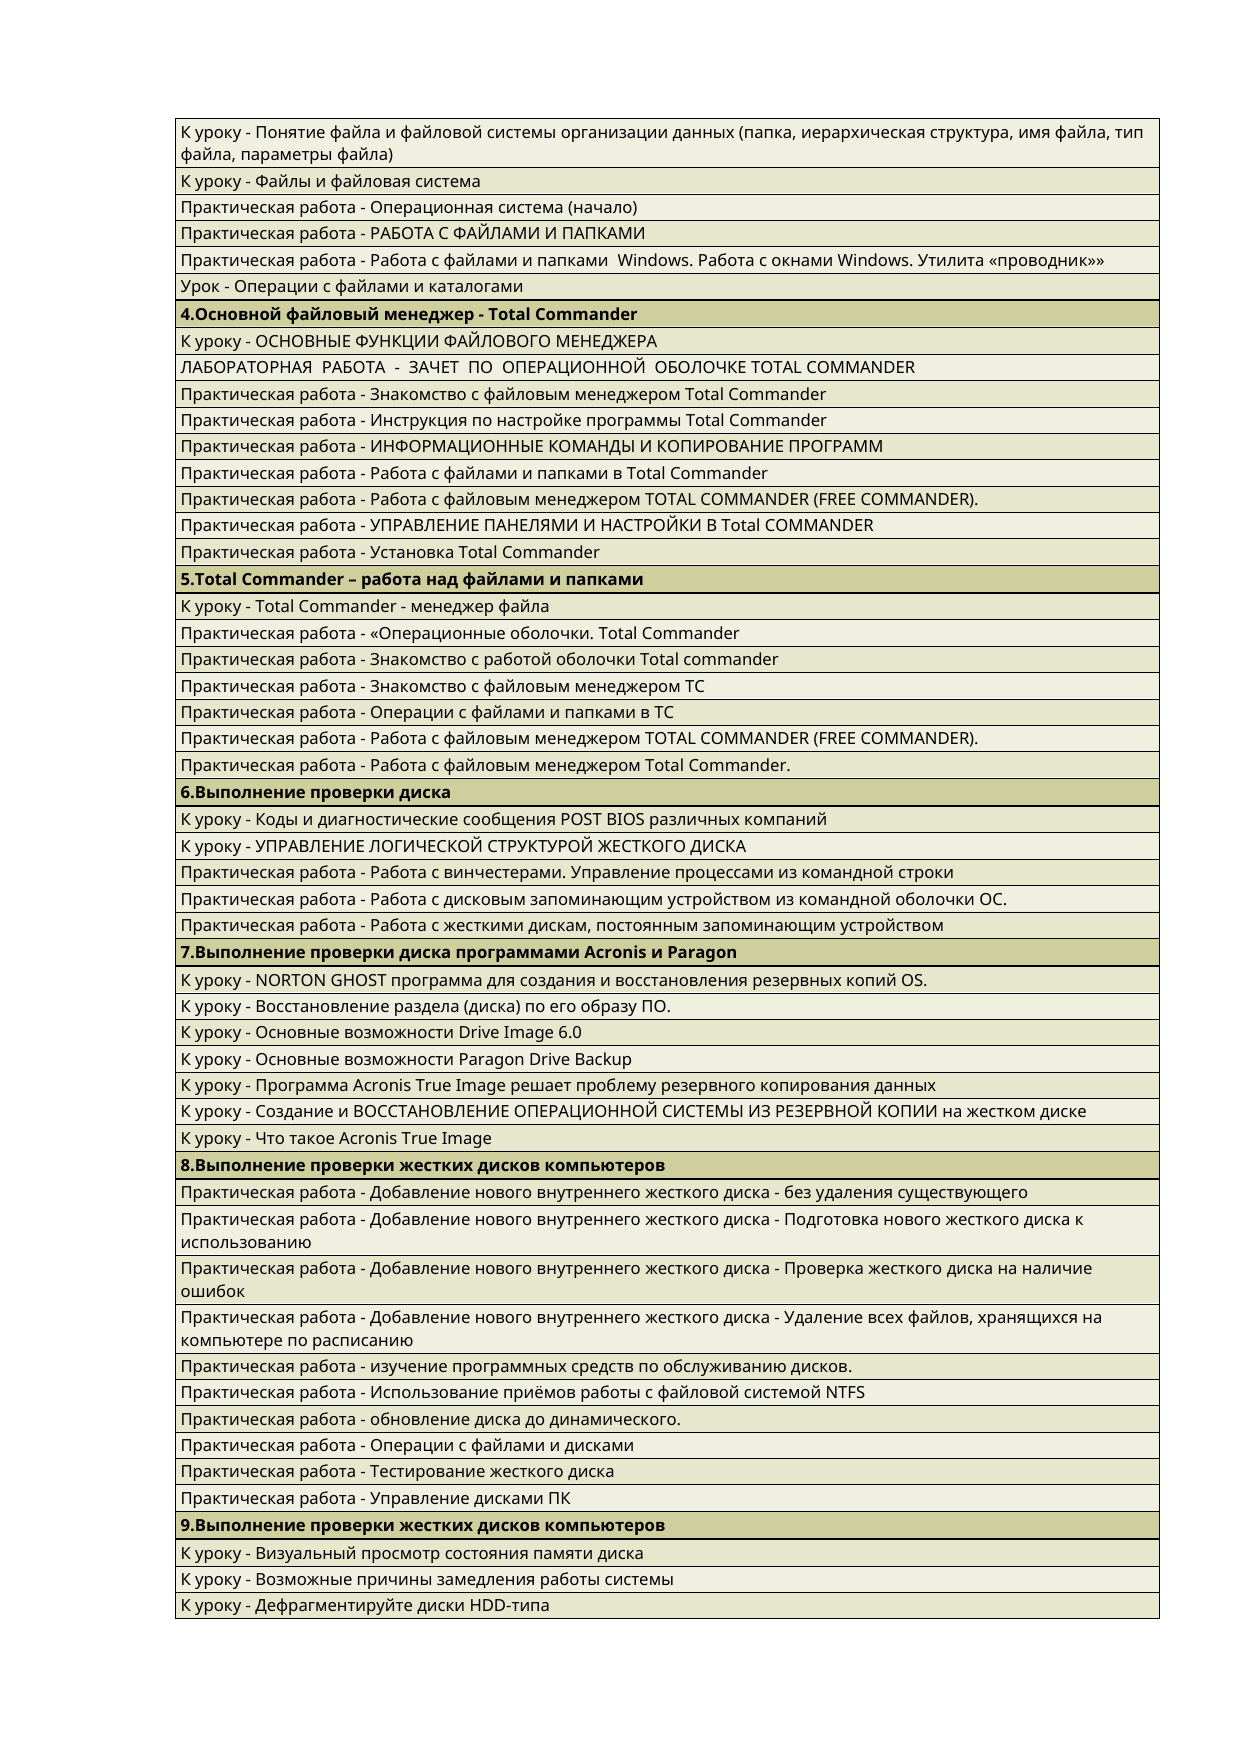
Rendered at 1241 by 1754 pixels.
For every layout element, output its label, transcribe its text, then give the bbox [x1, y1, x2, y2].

table_cell Практическая работа - изучение программных средств по обслуживанию дисков. [176, 1354, 1159, 1379]
table_cell Практическая работа - Знакомство с файловым менеджером TC [176, 673, 1159, 698]
table_cell К уроку - Программа Acronis True Image решает проблему резервного копирования данных [176, 1073, 1159, 1098]
table_cell К уроку - Основные возможности Drive Image 6.0 [176, 1020, 1159, 1045]
table_cell Практическая работа - Знакомство с файловым менеджером Total Commander [176, 381, 1159, 406]
table_cell 9.Выполнение проверки жестких дисков компьютеров [176, 1512, 1159, 1538]
table_cell Практическая работа - Работа с файловым менеджером TOTAL COMMANDER (FREE COMMANDER). [176, 726, 1159, 751]
table_cell К уроку - Понятие файла и файловой системы организации данных (папка, иерархическая структура, имя файла, тип файла, параметры файла) [176, 119, 1159, 167]
table_cell К уроку - Файлы и файловая система [176, 168, 1159, 193]
table_cell Практическая работа - Работа с жесткими дискам, постоянным запоминающим устройством [176, 913, 1159, 938]
table_cell 6.Выполнение проверки диска [176, 779, 1159, 805]
table_cell К уроку - Что такое Acronis True Image [176, 1125, 1159, 1151]
table_cell Практическая работа - Инструкция по настройке программы Total Commander [176, 408, 1159, 433]
table_cell К уроку - Восстановление раздела (диска) по его образу ПО. [176, 994, 1159, 1019]
table_cell К уроку - Total Commander - менеджер файла [176, 594, 1159, 619]
table_cell Практическая работа - Операции с файлами и дисками [176, 1433, 1159, 1458]
table_cell 8.Выполнение проверки жестких дисков компьютеров [176, 1152, 1159, 1178]
table_cell 7.Выполнение проверки диска программами Acronis и Paragon [176, 939, 1159, 965]
table_cell Практическая работа - ИНФОРМАЦИОННЫЕ КОМАНДЫ И КОПИРОВАНИЕ ПРОГРАММ [176, 434, 1159, 459]
table_cell К уроку - Визуальный просмотр состояния памяти диска [176, 1540, 1159, 1566]
table_cell К уроку - Основные возможности Paragon Drive Backup [176, 1046, 1159, 1072]
table_cell Практическая работа - Операции с файлами и папками в TC [176, 700, 1159, 725]
table_cell Практическая работа - Использование приёмов работы с файловой системой NTFS [176, 1380, 1159, 1405]
table_cell Практическая работа - Добавление нового внутреннего жесткого диска - Проверка жесткого диска на наличие ошибок [176, 1256, 1159, 1303]
table_cell К уроку - Коды и диагностические сообщения POST BIOS различных компаний [176, 807, 1159, 832]
table_cell Практическая работа - Добавление нового внутреннего жесткого диска - Удаление всех файлов, хранящихся на компьютере по расписанию [176, 1305, 1159, 1353]
table_cell Практическая работа - Управление дисками ПК [176, 1485, 1159, 1511]
table_cell Практическая работа - УПРАВЛЕНИЕ ПАНЕЛЯМИ И НАСТРОЙКИ В Total COMMANDER [176, 513, 1159, 538]
table_cell 4.Основной файловый менеджер - Total Commander [176, 301, 1159, 326]
table_cell Практическая работа - Работа с файлами и папками в Total Commander [176, 460, 1159, 486]
table_cell Практическая работа - Установка Total Commander [176, 539, 1159, 564]
table_cell Практическая работа - «Операционные оболочки. Total Commander [176, 620, 1159, 646]
table_cell Практическая работа - Работа с файлами и папками Windows. Работа с окнами Windows. Утилита «проводник»» [176, 247, 1159, 273]
table_cell 5.Total Commander – работа над файлами и папками [176, 566, 1159, 592]
table_cell Практическая работа - Добавление нового внутреннего жесткого диска - без удаления существующего [176, 1180, 1159, 1205]
table_cell Практическая работа - Работа с файловым менеджером TOTAL COMMANDER (FREE COMMANDER). [176, 487, 1159, 512]
table_cell Урок - Операции с файлами и каталогами [176, 274, 1159, 299]
table_cell К уроку - УПРАВЛЕНИЕ ЛОГИЧЕСКОЙ СТРУКТУРОЙ ЖЕСТКОГО ДИСКА [176, 833, 1159, 859]
table_cell Практическая работа - Работа с винчестерами. Управление процессами из командной строки [176, 860, 1159, 885]
table_cell Практическая работа - Добавление нового внутреннего жесткого диска - Подготовка нового жесткого диска к использованию [176, 1206, 1159, 1254]
table_cell Практическая работа - РАБОТА С ФАЙЛАМИ И ПАПКАМИ [176, 221, 1159, 246]
table_cell К уроку - ОСНОВНЫЕ ФУНКЦИИ ФАЙЛОВОГО МЕНЕДЖЕРА [176, 328, 1159, 354]
table_cell К уроку - NORTON GHOST программа для создания и восстановления резервных копий OS. [176, 967, 1159, 992]
table_cell Практическая работа - Операционная система (начало) [176, 195, 1159, 220]
table_cell К уроку - Создание и ВОССТАНОВЛЕНИЕ ОПЕРАЦИОННОЙ СИСТЕМЫ ИЗ РЕЗЕРВНОЙ КОПИИ на жестком диске [176, 1099, 1159, 1124]
table_cell Практическая работа - Тестирование жесткого диска [176, 1459, 1159, 1484]
table_cell Практическая работа - Знакомство с работой оболочки Total commander [176, 647, 1159, 672]
table_cell Практическая работа - Работа с дисковым запоминающим устройством из командной оболочки ОС. [176, 886, 1159, 911]
table_cell Практическая работа - обновление диска до динамического. [176, 1406, 1159, 1432]
table_cell К уроку - Дефрагментируйте диски HDD-типа [176, 1593, 1159, 1618]
table_cell ЛАБОРАТОРНАЯ РАБОТА - ЗАЧЕТ ПО ОПЕРАЦИОННОЙ ОБОЛОЧКЕ TOTAL COMMANDER [176, 355, 1159, 380]
table_cell К уроку - Возможные причины замедления работы системы [176, 1567, 1159, 1592]
table_cell Практическая работа - Работа с файловым менеджером Total Commander. [176, 752, 1159, 777]
